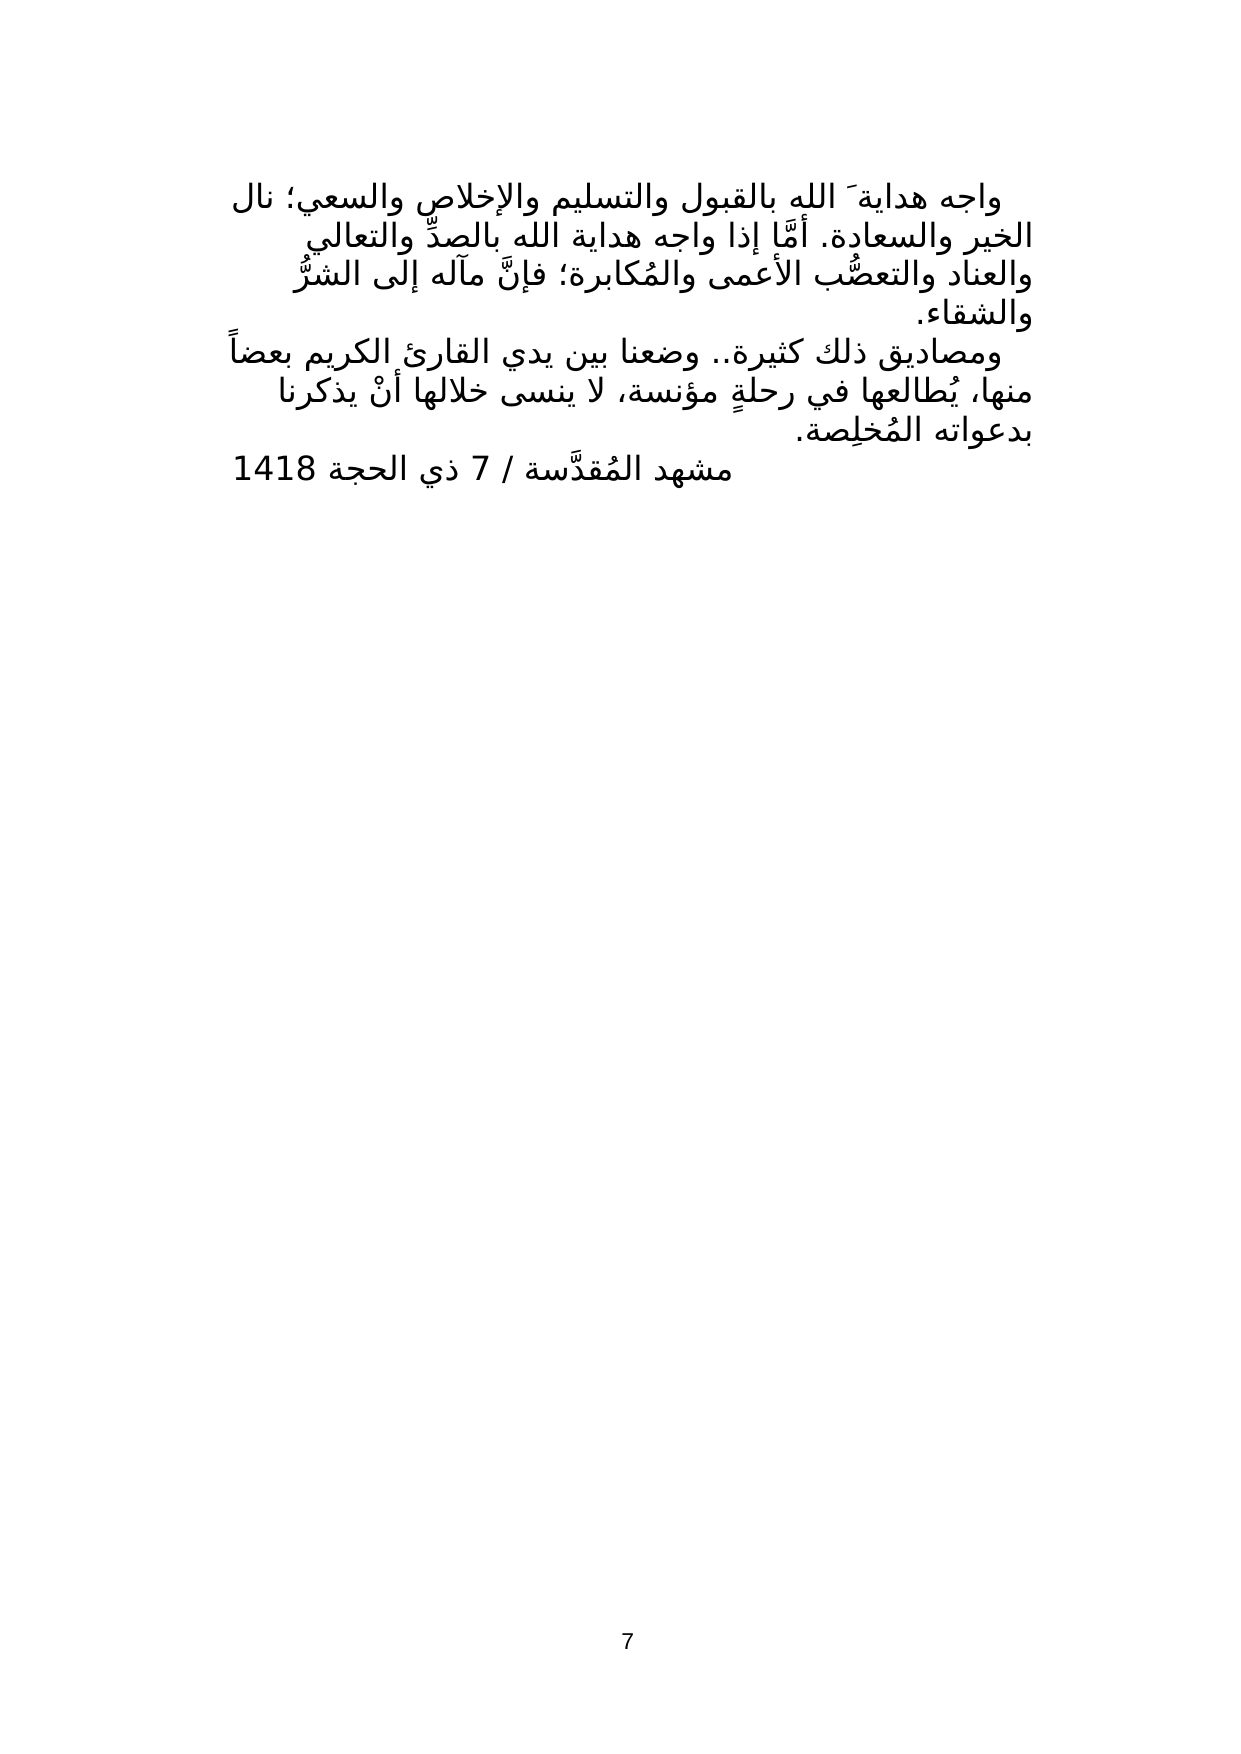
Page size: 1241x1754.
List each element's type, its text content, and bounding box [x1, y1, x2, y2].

text مشهد المُقدَّسة / 7 ذي الحجة 1418 [222, 449, 1033, 488]
text واجه هداية َ الله بالقبول والتسليم والإخلاص والسعي؛ نال الخير والسعادة. أمَّا إذا واجه هداية الله بالصدِّ والتعالي والعناد والتعصُّب الأعمى والمُكابرة؛ فإنَّ مآله إلى الشرُّ والشقاء. [222, 177, 1033, 333]
text ومصاديق ذلك كثيرة.. وضعنا بين يدي القارئ الكريم بعضاً منها، يُطالعها في رحلةٍ مؤنسة، لا ينسى خلالها أنْ يذكرنا بدعواته المُخلِصة. [222, 333, 1033, 449]
